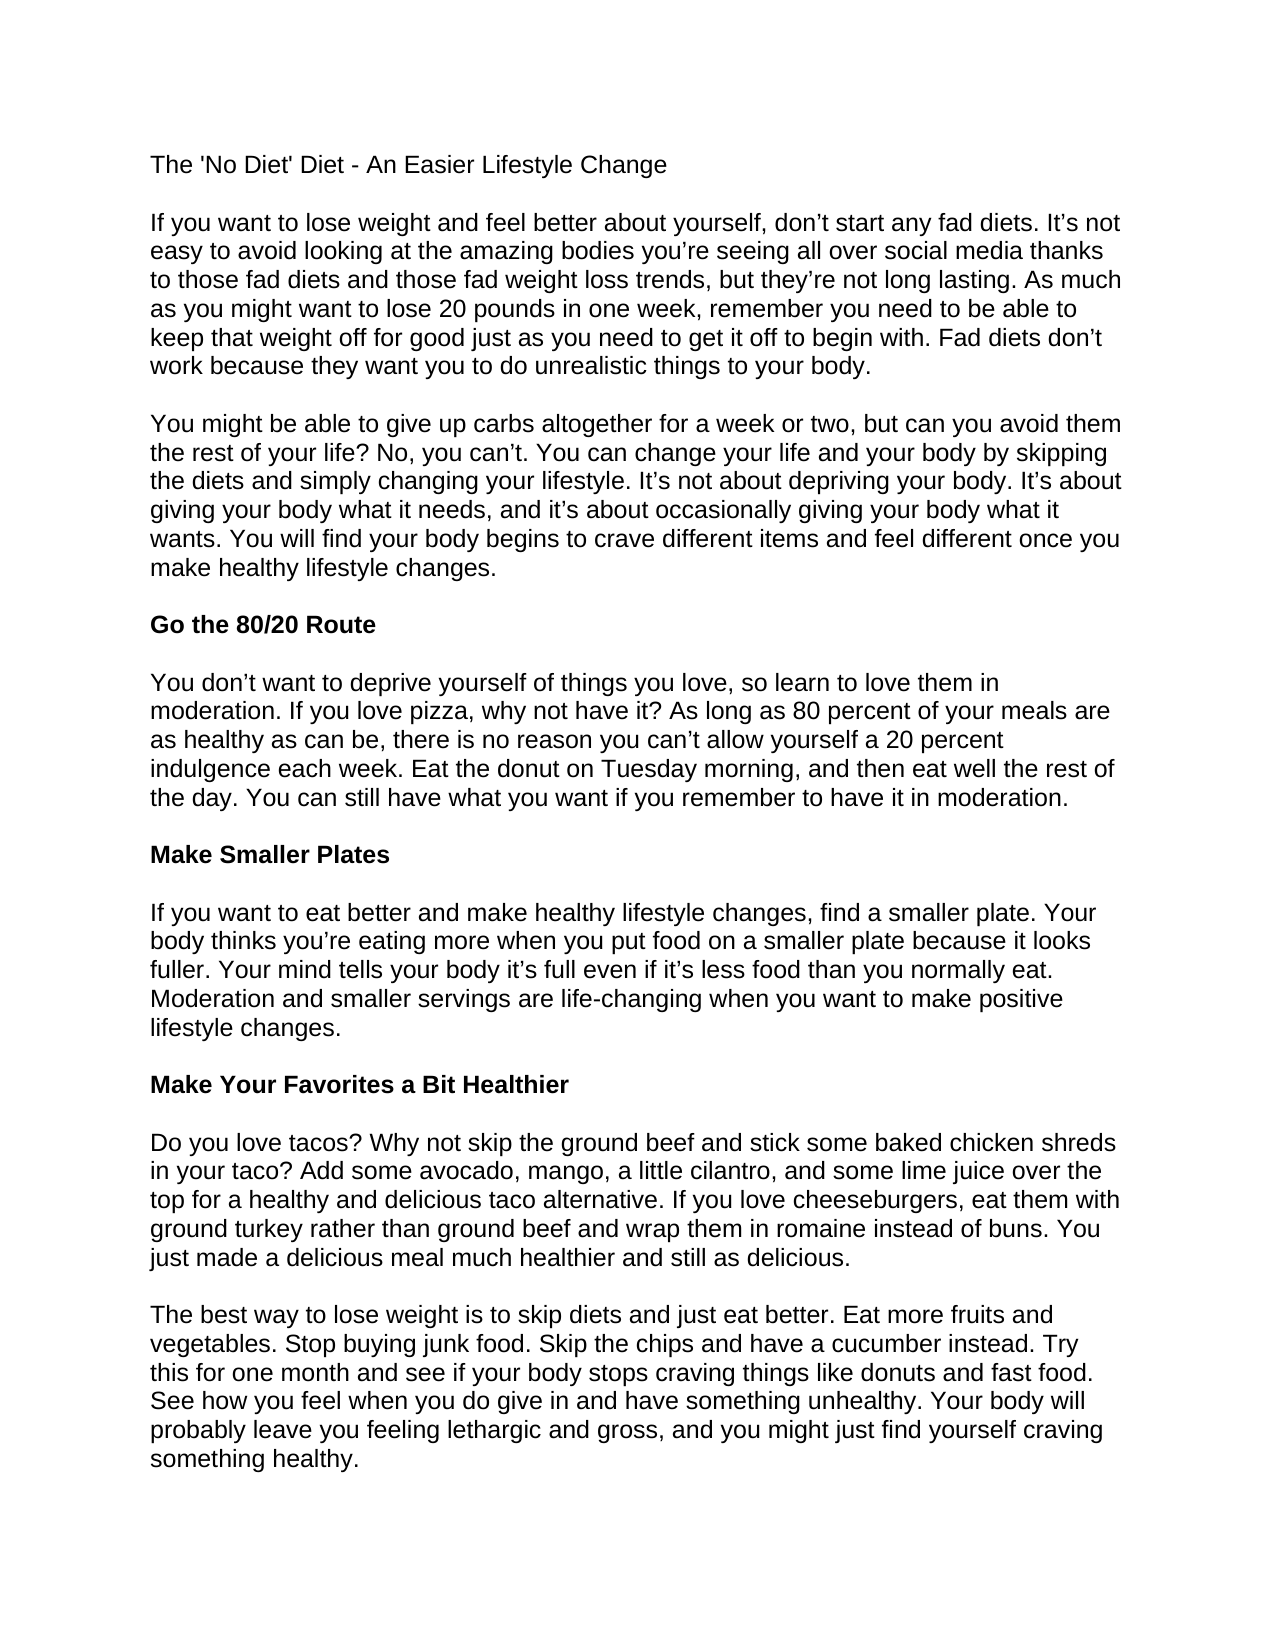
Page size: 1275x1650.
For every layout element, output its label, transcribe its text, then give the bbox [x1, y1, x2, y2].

text You might be able to give up carbs altogether for a week or two, but can you avoid them the rest of your life? No, you can’t. You can change your life and your body by skipping the diets and simply changing your lifestyle. It’s not about depriving your body. It’s about giving your body what it needs, and it’s about occasionally giving your body what it wants. You will find your body begins to crave different items and feel different once you make healthy lifestyle changes. [150, 409, 1125, 581]
text Make Smaller Plates [150, 840, 1125, 869]
text Do you love tacos? Why not skip the ground beef and stick some baked chicken shreds in your taco? Add some avocado, mango, a little cilantro, and some lime juice over the top for a healthy and delicious taco alternative. If you love cheeseburgers, eat them with ground turkey rather than ground beef and wrap them in romaine instead of buns. You just made a delicious meal much healthier and still as delicious. [150, 1127, 1125, 1271]
text The 'No Diet' Diet - An Easier Lifestyle Change [150, 150, 1125, 179]
text If you want to lose weight and feel better about yourself, don’t start any fad diets. It’s not easy to avoid looking at the amazing bodies you’re seeing all over social media thanks to those fad diets and those fad weight loss trends, but they’re not long lasting. As much as you might want to lose 20 pounds in one week, remember you need to be able to keep that weight off for good just as you need to get it off to begin with. Fad diets don’t work because they want you to do unrealistic things to your body. [150, 207, 1125, 380]
text Go the 80/20 Route [150, 610, 1125, 639]
text Make Your Favorites a Bit Healthier [150, 1070, 1125, 1099]
text You don’t want to deprive yourself of things you love, so learn to love them in moderation. If you love pizza, why not have it? As long as 80 percent of your meals are as healthy as can be, there is no reason you can’t allow yourself a 20 percent indulgence each week. Eat the donut on Tuesday morning, and then eat well the rest of the day. You can still have what you want if you remember to have it in moderation. [150, 667, 1125, 811]
text The best way to lose weight is to skip diets and just eat better. Eat more fruits and vegetables. Stop buying junk food. Skip the chips and have a cucumber instead. Try this for one month and see if your body stops craving things like donuts and fast food. See how you feel when you do give in and have something unhealthy. Your body will probably leave you feeling lethargic and gross, and you might just find yourself craving something healthy. [150, 1300, 1125, 1472]
text If you want to eat better and make healthy lifestyle changes, find a smaller plate. Your body thinks you’re eating more when you put food on a smaller plate because it looks fuller. Your mind tells your body it’s full even if it’s less food than you normally eat. Moderation and smaller servings are life-changing when you want to make positive lifestyle changes. [150, 897, 1125, 1041]
